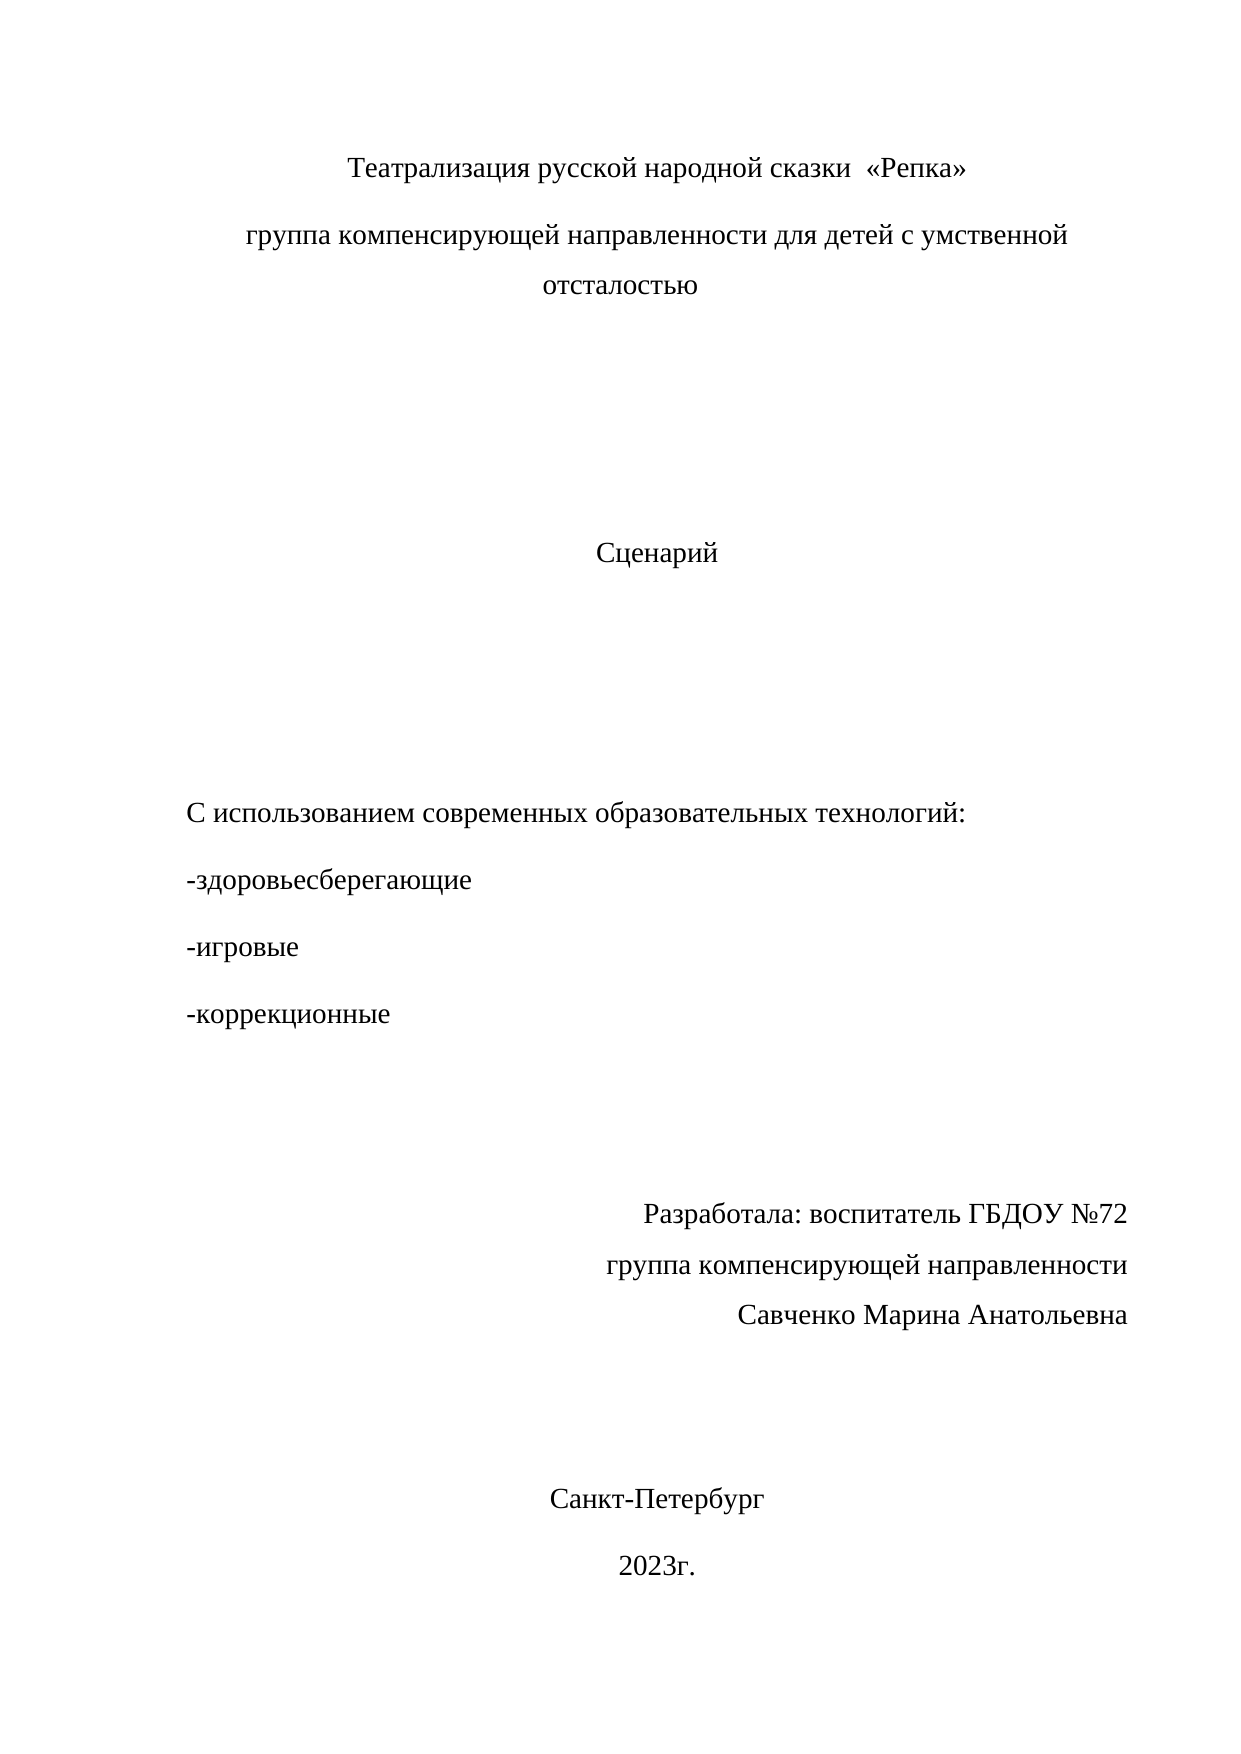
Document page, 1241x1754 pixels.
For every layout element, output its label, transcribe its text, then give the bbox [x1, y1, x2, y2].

text -игровые [112, 929, 1128, 962]
text Савченко Марина Анатольевна [112, 1297, 1128, 1331]
text -коррекционные [112, 996, 1128, 1029]
text С использованием современных образовательных технологий: [112, 795, 1128, 828]
text -здоровьесберегающие [112, 862, 1128, 895]
text Разработала: воспитатель ГБДОУ №72 [112, 1197, 1128, 1230]
text группа компенсирующей направленности для детей с умственной отсталостью [112, 217, 1128, 301]
text Санкт-Петербург [112, 1482, 1128, 1515]
text 2023г. [112, 1548, 1128, 1582]
text группа компенсирующей направленности [112, 1247, 1128, 1281]
text Сценарий [112, 535, 1128, 569]
text Театрализация русской народной сказки «Репка» [112, 150, 1128, 183]
